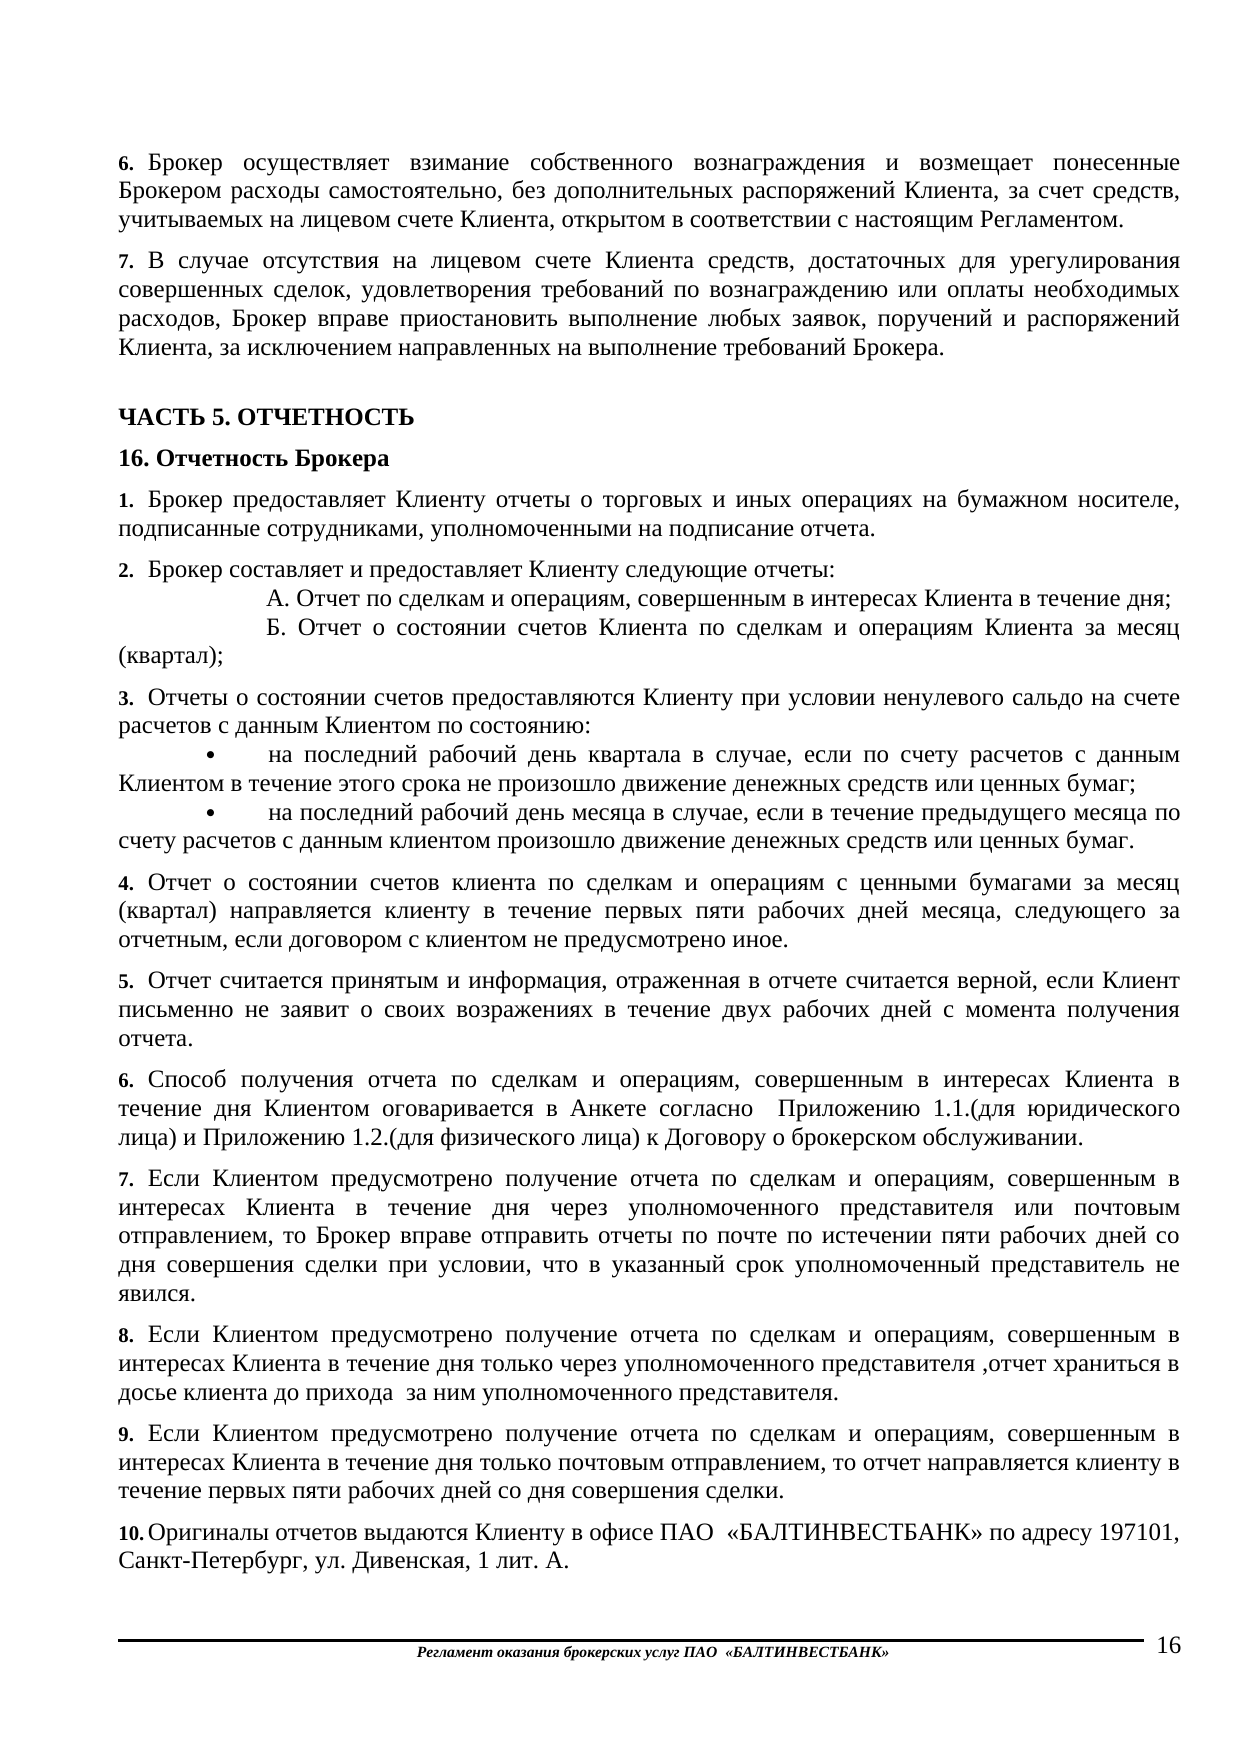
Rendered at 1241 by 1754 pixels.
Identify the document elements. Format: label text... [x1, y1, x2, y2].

text Часть 5. Отчетность [118, 402, 1181, 431]
list Отчет о состоянии счетов клиента по сделкам и операциям с ценными бумагами за месяц (квартал) направляется клиенту в течение первых пяти рабочих дней месяца, следующего за отчетным, если договором с клиентом не предусмотрено иное. [118, 867, 1181, 953]
list Отчет считается принятым и информация, отраженная в отчете считается верной, если Клиент письменно не заявит о своих возражениях в течение двух рабочих дней с момента получения отчета. [118, 966, 1181, 1052]
list Отчеты о состоянии счетов предоставляются Клиенту при условии ненулевого сальдо на счете расчетов с данным Клиентом по состоянию: [118, 682, 1181, 739]
list Способ получения отчета по сделкам и операциям, совершенным в интересах Клиента в течение дня Клиентом оговаривается в Анкете согласно Приложению 1.1.(для юридического лица) и Приложению 1.2.(для физического лица) к Договору о брокерском обслуживании. [118, 1064, 1181, 1151]
list Брокер составляет и предоставляет Клиенту следующие отчеты: [118, 554, 1181, 583]
list Оригиналы отчетов выдаются Клиенту в офисе ПАО «БАЛТИНВЕСТБАНК» по адресу 197101, Санкт-Петербург, ул. Дивенская, 1 лит. А. [118, 1517, 1181, 1574]
list Если Клиентом предусмотрено получение отчета по сделкам и операциям, совершенным в интересах Клиента в течение дня только почтовым отправлением, то отчет направляется клиенту в течение первых пяти рабочих дней со дня совершения сделки. [118, 1418, 1181, 1504]
text Б. Отчет о состоянии счетов Клиента по сделкам и операциям Клиента за месяц (квартал); [118, 612, 1181, 669]
list Если Клиентом предусмотрено получение отчета по сделкам и операциям, совершенным в интересах Клиента в течение дня только через уполномоченного представителя ,отчет храниться в досье клиента до прихода за ним уполномоченного представителя. [118, 1319, 1181, 1406]
list В случае отсутствия на лицевом счете Клиента средств, достаточных для урегулирования совершенных сделок, удовлетворения требований по вознаграждению или оплаты необходимых расходов, Брокер вправе приостановить выполнение любых заявок, поручений и распоряжений Клиента, за исключением направленных на выполнение требований Брокера. [118, 246, 1181, 361]
list на последний рабочий день месяца в случае, если в течение предыдущего месяца по счету расчетов с данным клиентом произошло движение денежных средств или ценных бумаг. [118, 797, 1181, 854]
text Отчетность Брокера [118, 443, 1181, 472]
list Если Клиентом предусмотрено получение отчета по сделкам и операциям, совершенным в интересах Клиента в течение дня через уполномоченного представителя или почтовым отправлением, то Брокер вправе отправить отчеты по почте по истечении пяти рабочих дней со дня совершения сделки при условии, что в указанный срок уполномоченный представитель не явился. [118, 1163, 1181, 1307]
text А. Отчет по сделкам и операциям, совершенным в интересах Клиента в течение дня; [118, 583, 1181, 612]
list Брокер предоставляет Клиенту отчеты о торговых и иных операциях на бумажном носителе, подписанные сотрудниками, уполномоченными на подписание отчета. [118, 484, 1181, 542]
list на последний рабочий день квартала в случае, если по счету расчетов с данным Клиентом в течение этого срока не произошло движение денежных средств или ценных бумаг; [118, 739, 1181, 797]
list Брокер осуществляет взимание собственного вознаграждения и возмещает понесенные Брокером расходы самостоятельно, без дополнительных распоряжений Клиента, за счет средств, учитываемых на лицевом счете Клиента, открытом в соответствии с настоящим Регламентом. [118, 147, 1181, 233]
